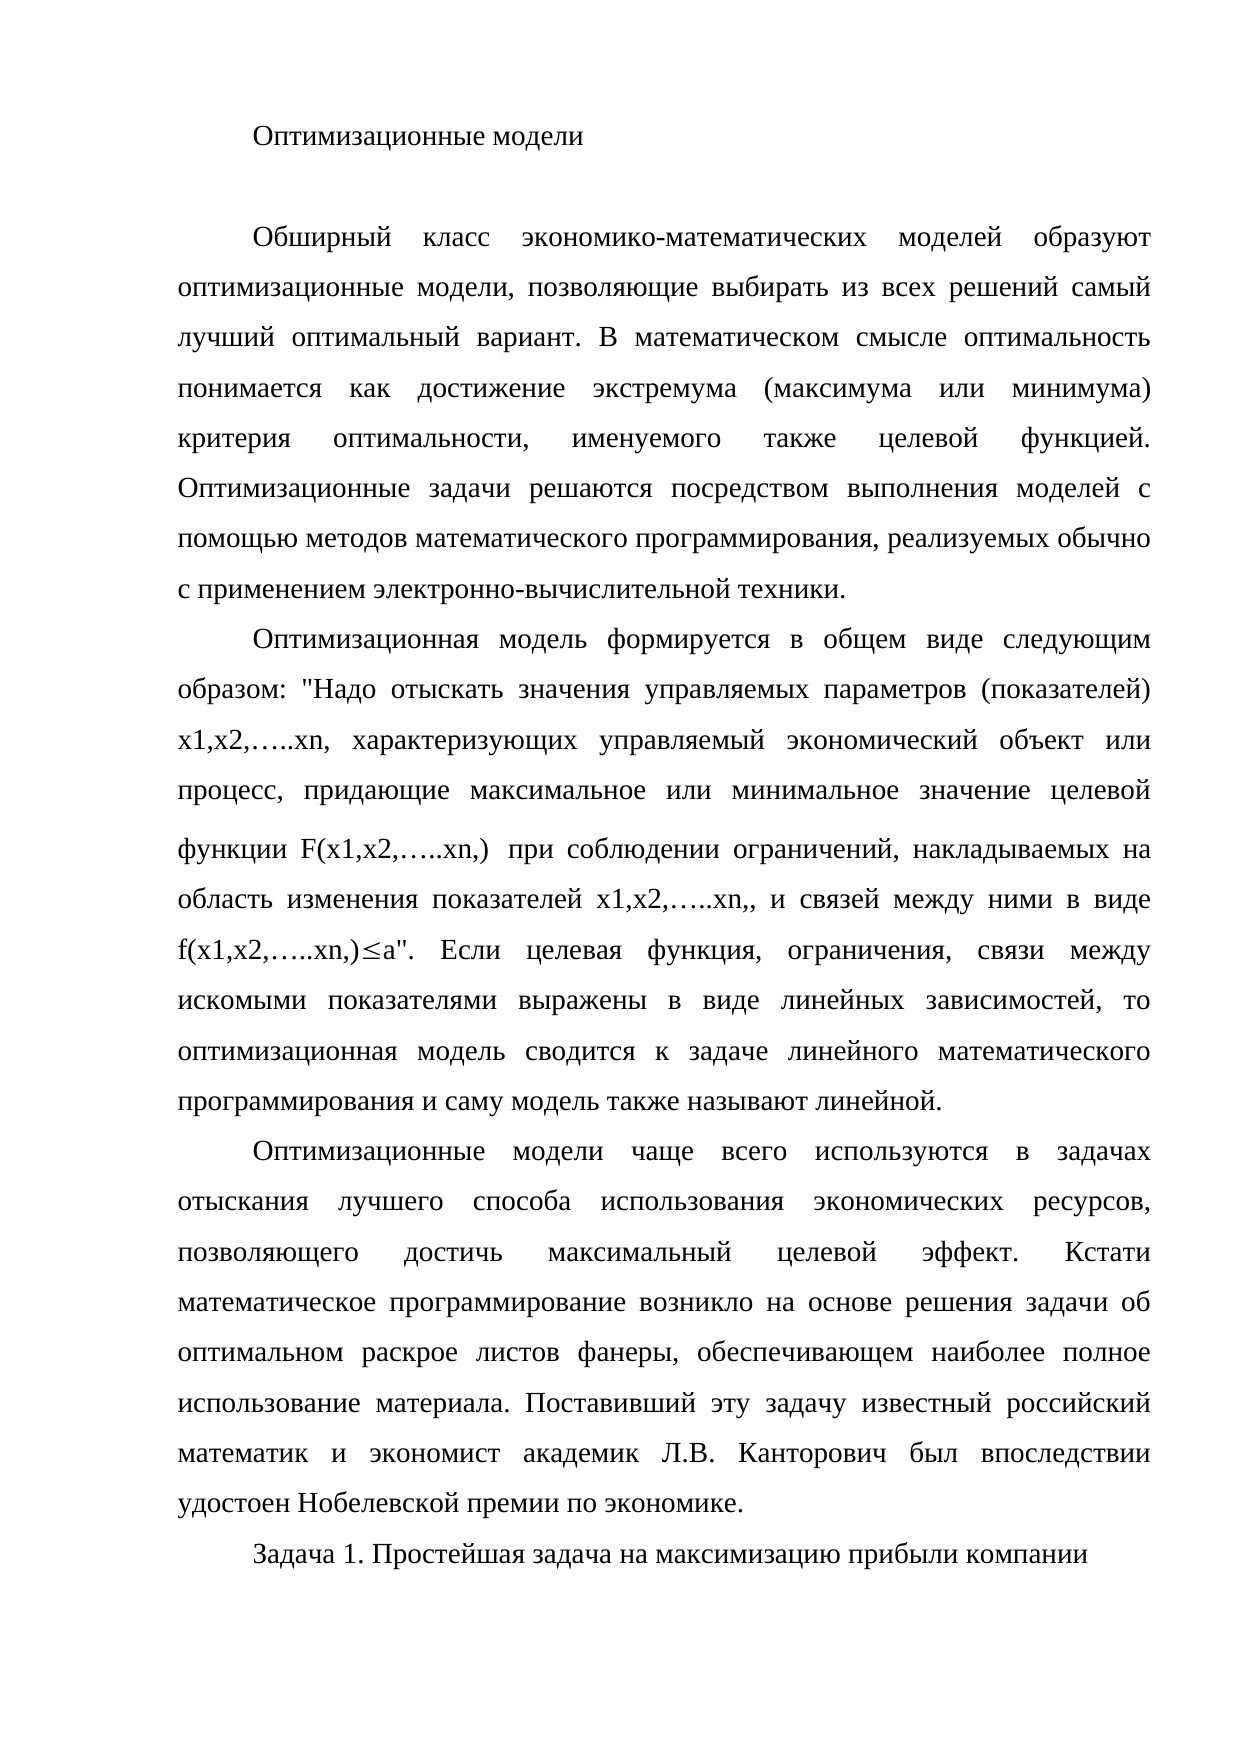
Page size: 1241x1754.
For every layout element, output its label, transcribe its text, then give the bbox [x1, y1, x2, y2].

text Задача 1. Простейшая задача на максимизацию прибыли компании [177, 1536, 1152, 1569]
text Обширный класс экономико-математических моделей образуют оптимизационные модели, позволяющие выбирать из всех решений самый лучший оптимальный вариант. В математическом смысле оптимальность понимается как достижение экстремума (максимума или минимума) критерия оптимальности, именуемого также целевой функцией. Оптимизационные задачи решаются посредством выполнения моделей с помощью методов математического программирования, реализуемых обычно с применением электронно-вычислительной техники. [177, 219, 1152, 604]
text Оптимизационные модели чаще всего используются в задачах отыскания лучшего способа использования экономических ресурсов, позволяющего достичь максимальный целевой эффект. Кстати математическое программирование возникло на основе решения задачи об оптимальном раскрое листов фанеры, обеспечивающем наиболее полное использование материала. Поставивший эту задачу известный российский математик и экономист академик Л.В. Канторович был впоследствии удостоен Нобелевской премии по экономике. [177, 1133, 1152, 1519]
text Оптимизационная модель формируется в общем виде следующим образом: "Надо отыскать значения управляемых параметров (показателей) x1,x2,…..xn, характеризующих управляемый экономический объект или процесс, придающие максимальное или минимальное значение целевой функции F(x1,x2,…..xn,)при соблюдении ограничений, накладываемых на область изменения показателей x1,x2,…..xn,, и связей между ними в виде f(x1,x2,…..xn,)a". Если целевая функция, ограничения, связи между искомыми показателями выражены в виде линейных зависимостей, то оптимизационная модель сводится к задаче линейного математического программирования и саму модель также называют линейной. [177, 621, 1152, 1116]
text Оптимизационные модели [177, 118, 1152, 152]
